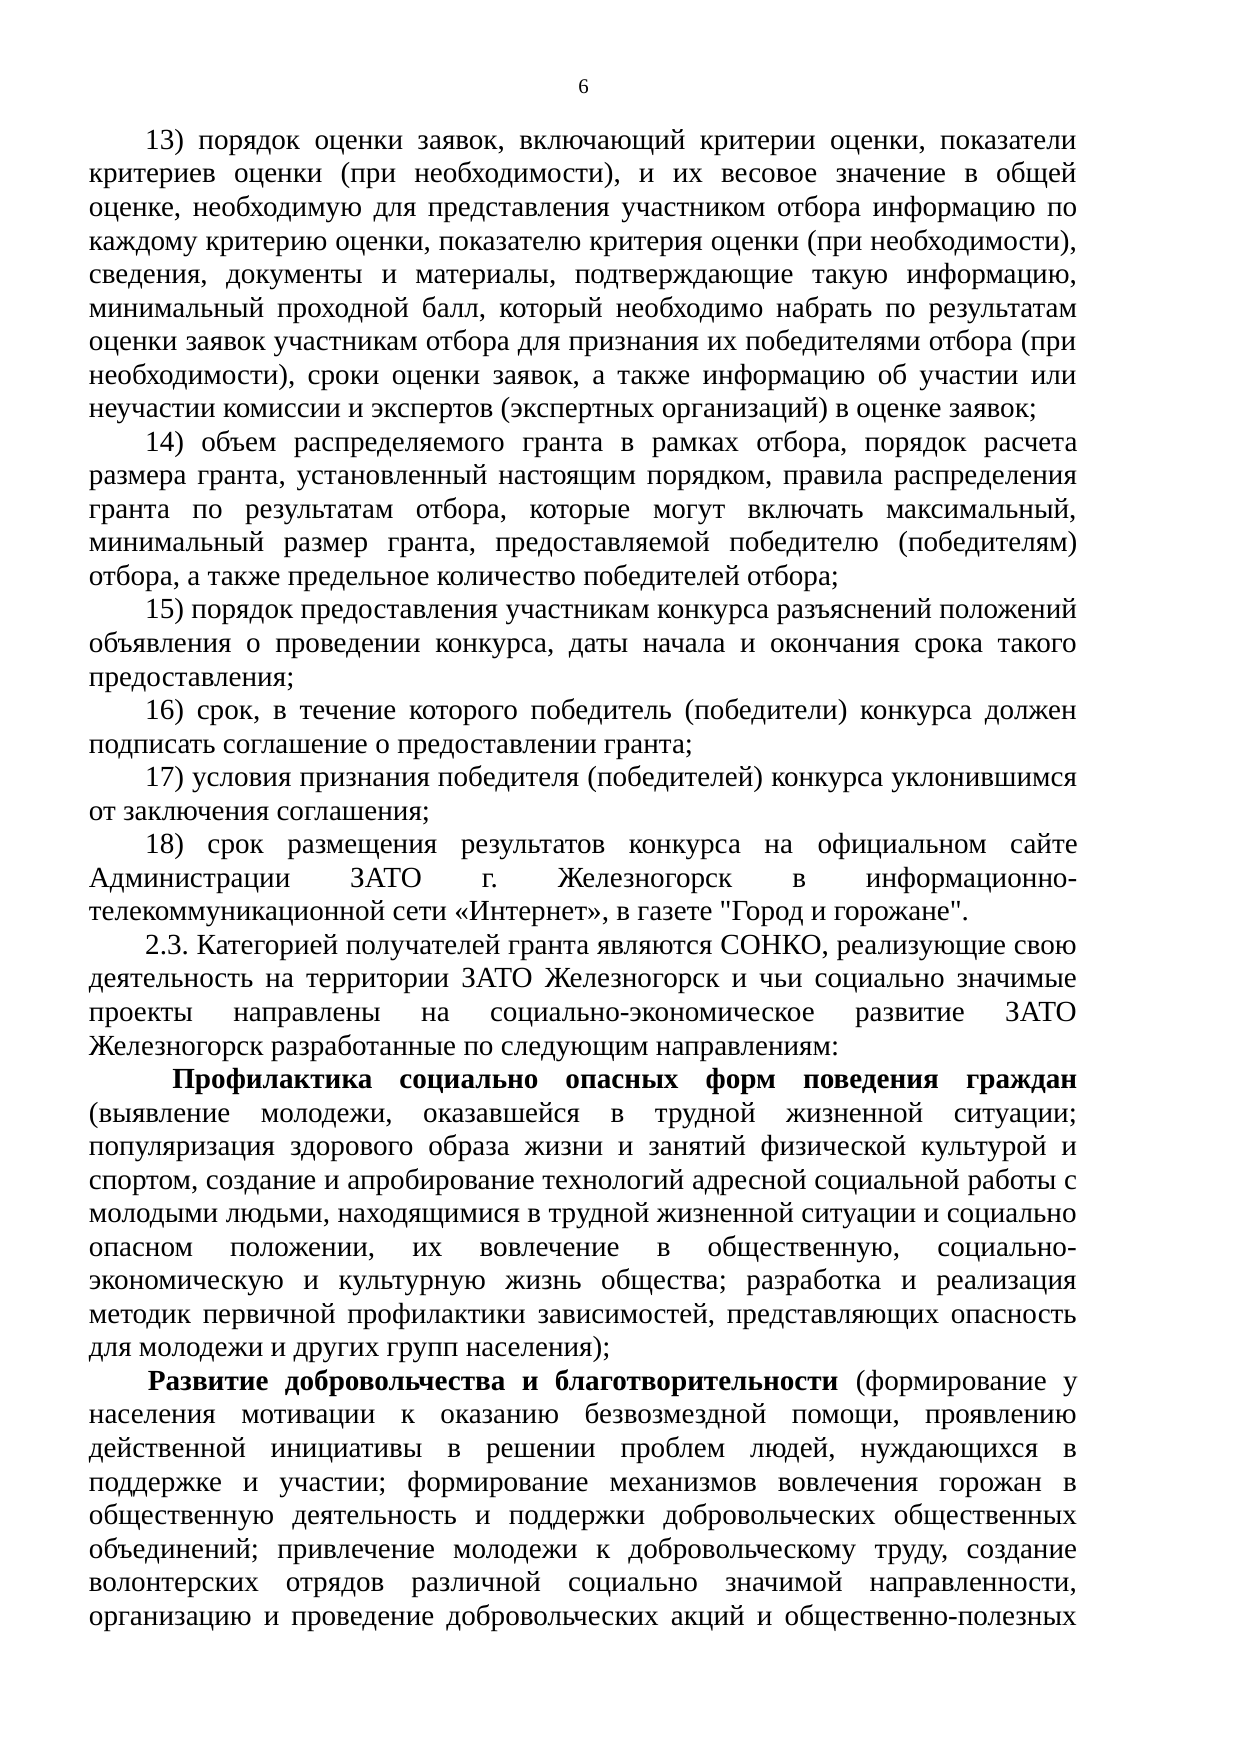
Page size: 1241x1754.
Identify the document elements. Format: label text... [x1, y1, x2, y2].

text 17) условия признания победителя (победителей) конкурса уклонившимся от заключения соглашения; [89, 759, 1078, 826]
text 13) порядок оценки заявок, включающий критерии оценки, показатели критериев оценки (при необходимости), и их весовое значение в общей оценке, необходимую для представления участником отбора информацию по каждому критерию оценки, показателю критерия оценки (при необходимости), сведения, документы и материалы, подтверждающие такую информацию, минимальный проходной балл, который необходимо набрать по результатам оценки заявок участникам отбора для признания их победителями отбора (при необходимости), сроки оценки заявок, а также информацию об участии или неучастии комиссии и экспертов (экспертных организаций) в оценке заявок; [89, 122, 1078, 424]
text 15) порядок предоставления участникам конкурса разъяснений положений объявления о проведении конкурса, даты начала и окончания срока такого предоставления; [89, 592, 1078, 692]
text 16) срок, в течение которого победитель (победители) конкурса должен подписать соглашение о предоставлении гранта; [89, 692, 1078, 759]
text 2.3. Категорией получателей гранта являются СОНКО, реализующие свою деятельность на территории ЗАТО Железногорск и чьи социально значимые проекты направлены на социально-экономическое развитие ЗАТО Железногорск разработанные по следующим направлениям: [89, 927, 1078, 1061]
text Профилактика социально опасных форм поведения граждан (выявление молодежи, оказавшейся в трудной жизненной ситуации; популяризация здорового образа жизни и занятий физической культурой и спортом, создание и апробирование технологий адресной социальной работы с молодыми людьми, находящимися в трудной жизненной ситуации и социально опасном положении, их вовлечение в общественную, социально-экономическую и культурную жизнь общества; разработка и реализация методик первичной профилактики зависимостей, представляющих опасность для молодежи и других групп населения); [89, 1061, 1078, 1363]
text 18) срок размещения результатов конкурса на официальном сайте Администрации ЗАТО г. Железногорск в информационно-телекоммуникационной сети «Интернет», в газете "Город и горожане". [89, 826, 1078, 927]
text 14) объем распределяемого гранта в рамках отбора, порядок расчета размера гранта, установленный настоящим порядком, правила распределения гранта по результатам отбора, которые могут включать максимальный, минимальный размер гранта, предоставляемой победителю (победителям) отбора, а также предельное количество победителей отбора; [89, 424, 1078, 592]
